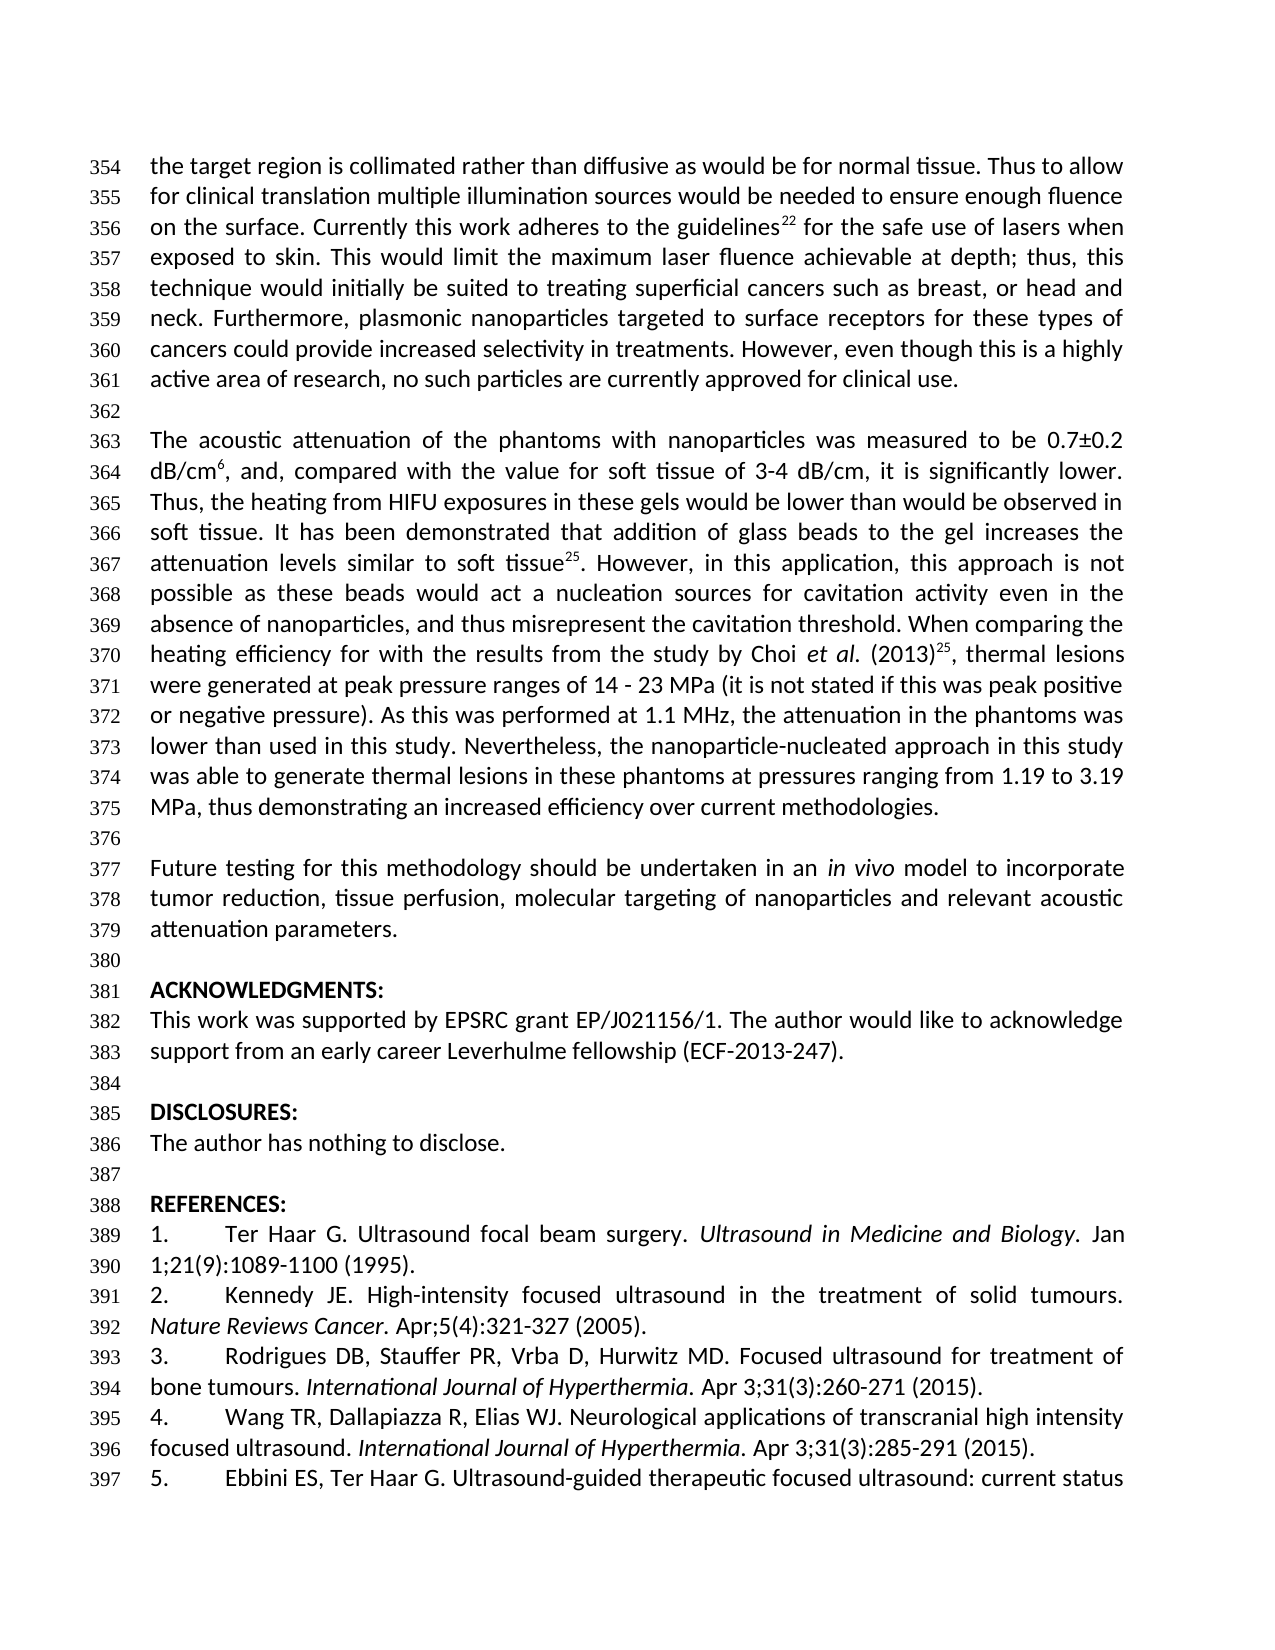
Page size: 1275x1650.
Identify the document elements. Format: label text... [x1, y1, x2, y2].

text ACKNOWLEDGMENTS: [150, 974, 1125, 1004]
text The acoustic attenuation of the phantoms with nanoparticles was measured to be 0.7±0.2 dB/cm6, and, compared with the value for soft tissue of 3-4 dB/cm, it is significantly lower. Thus, the heating from HIFU exposures in these gels would be lower than would be observed in soft tissue. It has been demonstrated that addition of glass beads to the gel increases the attenuation levels similar to soft tissue25. However, in this application, this approach is not possible as these beads would act a nucleation sources for cavitation activity even in the absence of nanoparticles, and thus misrepresent the cavitation threshold. When comparing the heating efficiency for with the results from the study by Choi et al. (2013)25, thermal lesions were generated at peak pressure ranges of 14 - 23 MPa (it is not stated if this was peak positive or negative pressure). As this was performed at 1.1 MHz, the attenuation in the phantoms was lower than used in this study. Nevertheless, the nanoparticle-nucleated approach in this study was able to generate thermal lesions in these phantoms at pressures ranging from 1.19 to 3.19 MPa, thus demonstrating an increased efficiency over current methodologies. [150, 425, 1125, 821]
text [150, 150, 1125, 394]
text Future testing for this methodology should be undertaken in an in vivo model to incorporate tumor reduction, tissue perfusion, molecular targeting of nanoparticles and relevant acoustic attenuation parameters. [150, 852, 1125, 943]
text DISCLOSURES: [150, 1096, 1125, 1127]
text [150, 1462, 1125, 1493]
text 4. Wang TR, Dallapiazza R, Elias WJ. Neurological applications of transcranial high intensity focused ultrasound. International Journal of Hyperthermia. Apr 3;31(3):285-291 (2015). [150, 1401, 1125, 1462]
text 2. Kennedy JE. High-intensity focused ultrasound in the treatment of solid tumours. Nature Reviews Cancer. Apr;5(4):321-327 (2005). [150, 1279, 1125, 1340]
text The author has nothing to disclose. [150, 1127, 1125, 1157]
text REFERENCES: [150, 1188, 1125, 1218]
text This work was supported by EPSRC grant EP/J021156/1. The author would like to acknowledge support from an early career Leverhulme fellowship (ECF-2013-247). [150, 1004, 1125, 1066]
text 3. Rodrigues DB, Stauffer PR, Vrba D, Hurwitz MD. Focused ultrasound for treatment of bone tumours. International Journal of Hyperthermia. Apr 3;31(3):260-271 (2015). [150, 1340, 1125, 1401]
text 1. Ter Haar G. Ultrasound focal beam surgery. Ultrasound in Medicine and Biology. Jan 1;21(9):1089-1100 (1995). [150, 1218, 1125, 1279]
